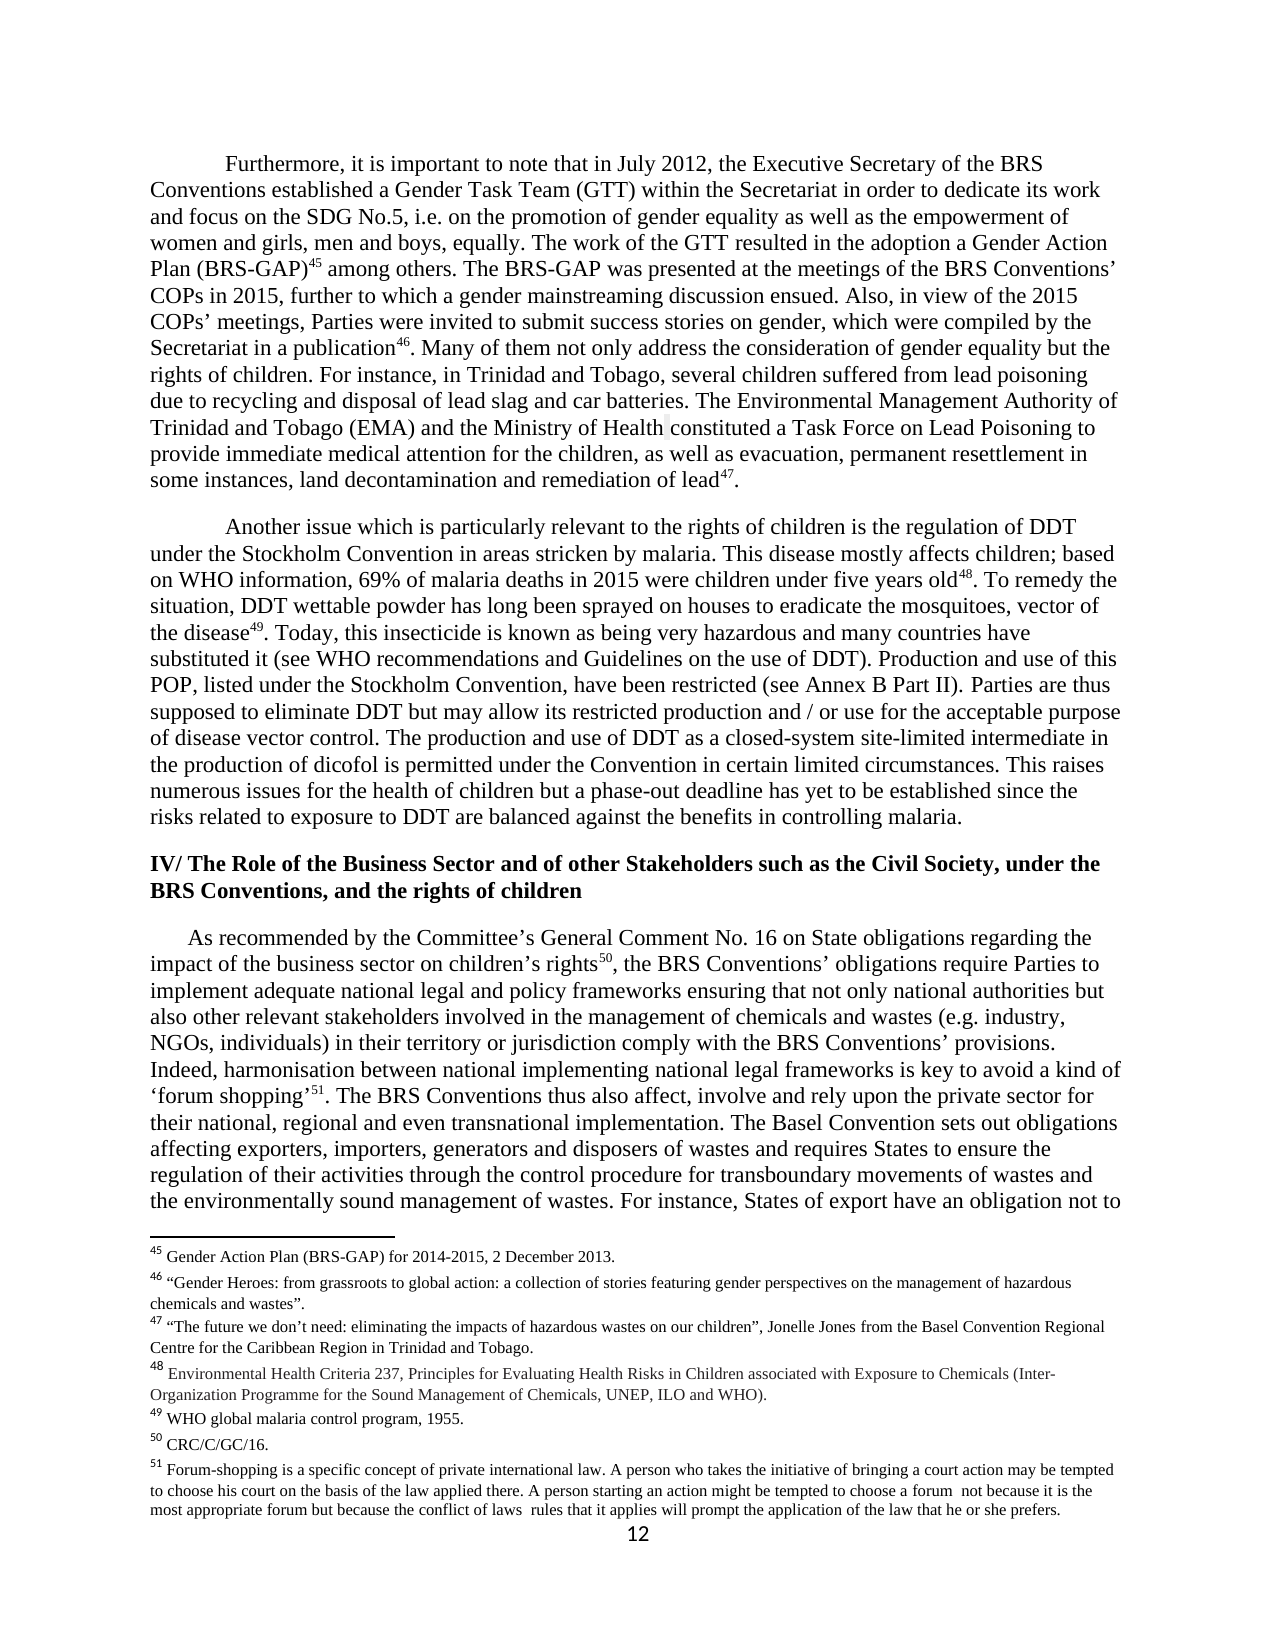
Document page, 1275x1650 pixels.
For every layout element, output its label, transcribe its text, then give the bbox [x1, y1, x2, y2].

text Furthermore, it is important to note that in July 2012, the Executive Secretary of the BRS Conventions established a Gender Task Team (GTT) within the Secretariat in order to dedicate its work and focus on the SDG No.5, i.e. on the promotion of gender equality as well as the empowerment of women and girls, men and boys, equally. The work of the GTT resulted in the adoption a Gender Action Plan (BRS-GAP) among others. The BRS-GAP was presented at the meetings of the BRS Conventions’ COPs in 2015, further to which a gender mainstreaming discussion ensued. Also, in view of the 2015 COPs’ meetings, Parties were invited to submit success stories on gender, which were compiled by the Secretariat in a publication. Many of them not only address the consideration of gender equality but the rights of children. For instance, in Trinidad and Tobago, several children suffered from lead poisoning due to recycling and disposal of lead slag and car batteries. The Environmental Management Authority of Trinidad and Tobago (EMA) and the Ministry of Health constituted a Task Force on Lead Poisoning to provide immediate medical attention for the children, as well as evacuation, permanent resettlement in some instances, land decontamination and remediation of lead. [150, 150, 1125, 493]
text IV/ The Role of the Business Sector and of other Stakeholders such as the Civil Society, under the BRS Conventions, and the rights of children [150, 851, 1125, 903]
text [150, 924, 1125, 1214]
text Another issue which is particularly relevant to the rights of children is the regulation of DDT under the Stockholm Convention in areas stricken by malaria. This disease mostly affects children; based on WHO information, 69% of malaria deaths in 2015 were children under five years old. To remedy the situation, DDT wettable powder has long been sprayed on houses to eradicate the mosquitoes, vector of the disease. Today, this insecticide is known as being very hazardous and many countries have substituted it (see WHO recommendations and Guidelines on the use of DDT). Production and use of this POP, listed under the Stockholm Convention, have been restricted (see Annex B Part II). Parties are thus supposed to eliminate DDT but may allow its restricted production and / or use for the acceptable purpose of disease vector control. The production and use of DDT as a closed-system site-limited intermediate in the production of dicofol is permitted under the Convention in certain limited circumstances. This raises numerous issues for the health of children but a phase-out deadline has yet to be established since the risks related to exposure to DDT are balanced against the benefits in controlling malaria. [150, 513, 1125, 830]
